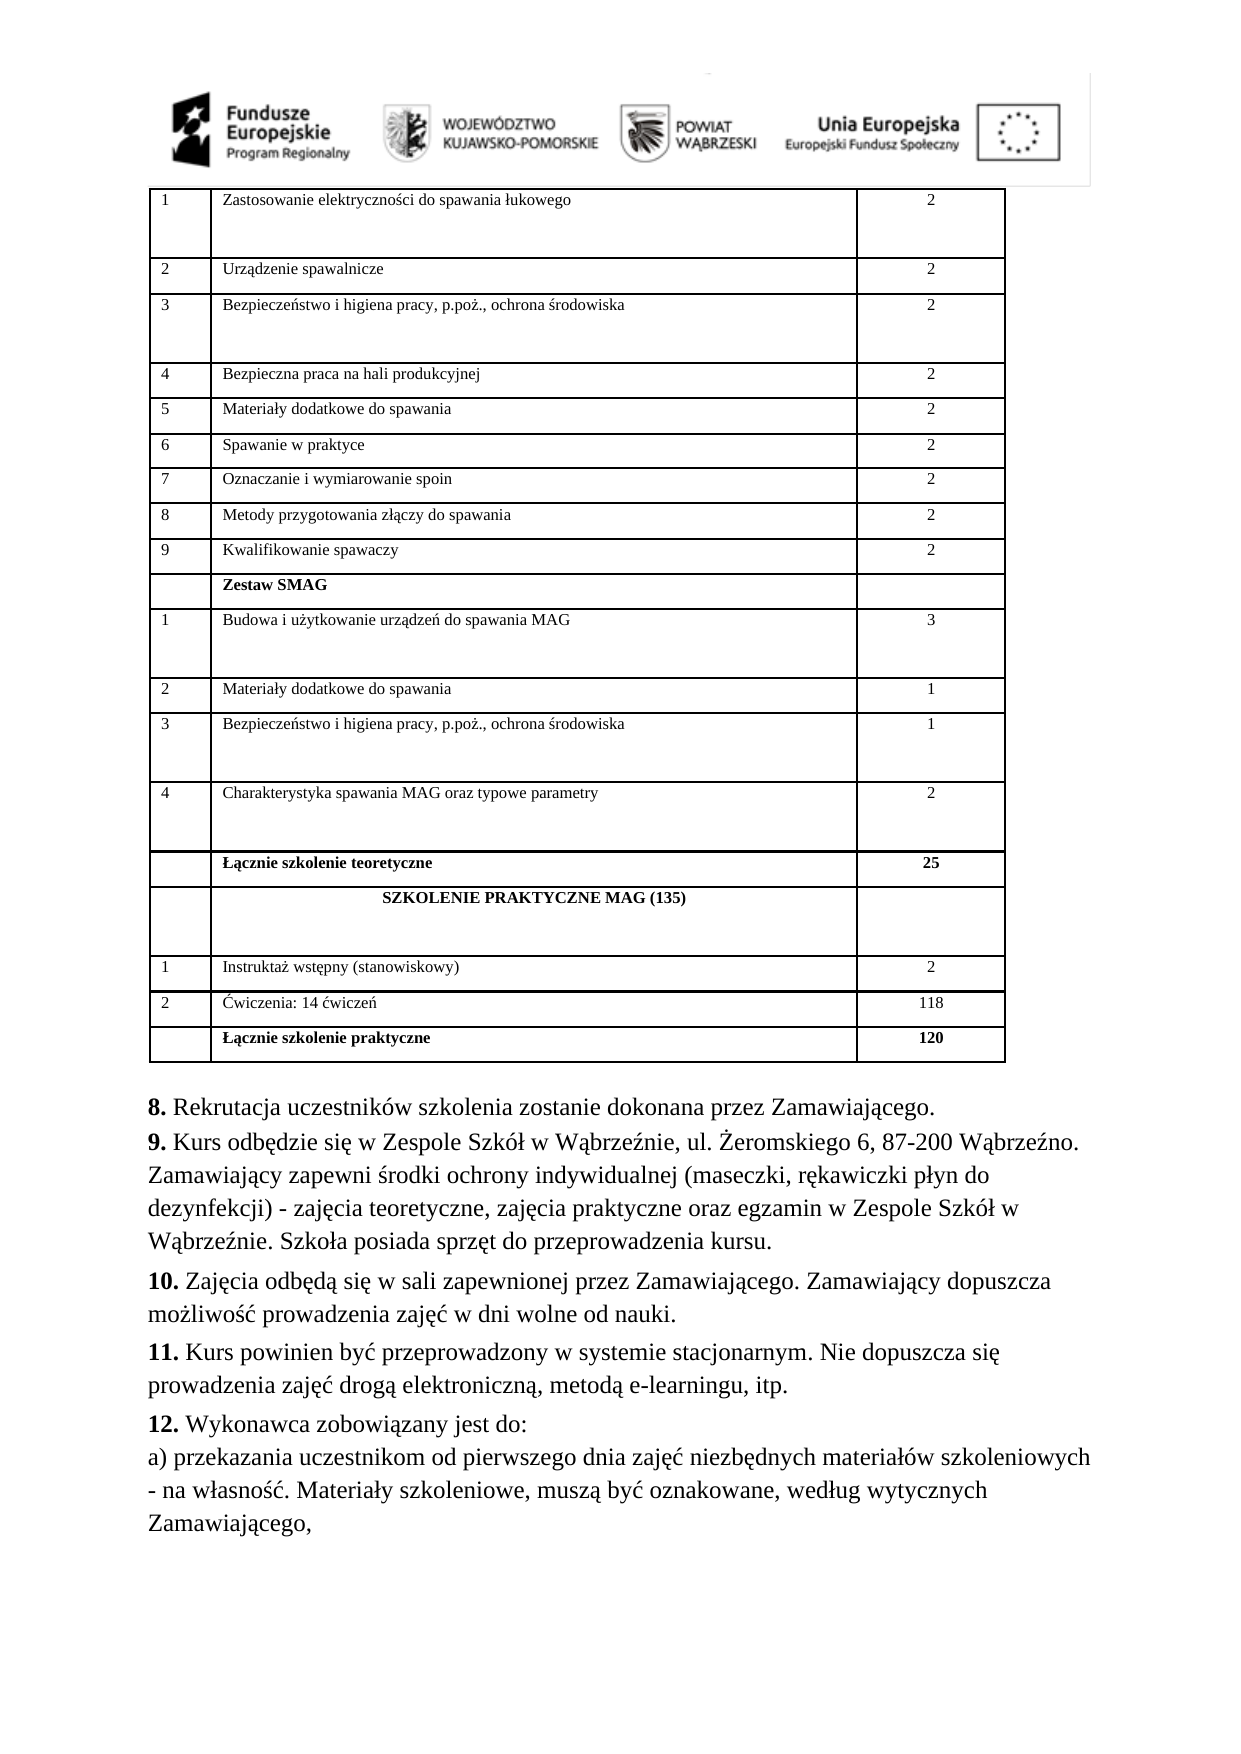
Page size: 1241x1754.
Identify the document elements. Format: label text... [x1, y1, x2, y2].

table_cell 7 [151, 469, 210, 502]
table_cell 120 [858, 1028, 1004, 1061]
table_cell 1 [858, 714, 1004, 781]
table_cell Materiały dodatkowe do spawania [212, 679, 856, 712]
table_cell 4 [151, 364, 210, 397]
table_cell 1 [858, 679, 1004, 712]
table_cell 6 [151, 435, 210, 467]
table_cell 118 [858, 993, 1004, 1026]
table_cell [151, 575, 210, 607]
table_cell 3 [151, 295, 210, 362]
table_cell Urządzenie spawalnicze [212, 259, 856, 292]
table_cell Metody przygotowania złączy do spawania [212, 504, 856, 538]
table_cell [151, 853, 210, 886]
table_cell 2 [858, 504, 1004, 538]
table_cell 2 [858, 540, 1004, 573]
table_cell 2 [151, 259, 210, 292]
table_cell 5 [151, 399, 210, 432]
table_cell Zestaw SMAG [212, 575, 856, 607]
table_cell Kwalifikowanie spawaczy [212, 540, 856, 573]
table_cell 2 [858, 957, 1004, 990]
table_cell [151, 888, 210, 955]
table_cell 1 [151, 610, 210, 677]
table_cell 2 [858, 783, 1004, 850]
table_cell Oznaczanie i wymiarowanie spoin [212, 469, 856, 502]
picture [147, 73, 1092, 188]
table_cell Budowa i użytkowanie urządzeń do spawania MAG [212, 610, 856, 677]
table_cell 2 [858, 190, 1004, 257]
text 9. Kurs odbędzie się w Zespole Szkół w Wąbrzeźnie, ul. Żeromskiego 6, 87-200 Wąbrzeźno. Zamawiający zapewni środki ochrony indywidualnej (maseczki, rękawiczki płyn do dezynfekcji) - zajęcia teoretyczne, zajęcia praktyczne oraz egzamin w Zespole Szkół w Wąbrzeźnie. Szkoła posiada sprzęt do przeprowadzenia kursu. [148, 1127, 1093, 1255]
table_cell 8 [151, 504, 210, 538]
table_cell Spawanie w praktyce [212, 435, 856, 467]
table_cell Bezpieczeństwo i higiena pracy, p.poż., ochrona środowiska [212, 295, 856, 362]
table_cell SZKOLENIE PRAKTYCZNE MAG (135) [212, 888, 856, 955]
table_cell 2 [151, 679, 210, 712]
table_cell Bezpieczeństwo i higiena pracy, p.poż., ochrona środowiska [212, 714, 856, 781]
table_cell Charakterystyka spawania MAG oraz typowe parametry [212, 783, 856, 850]
table_cell Ćwiczenia: 14 ćwiczeń [212, 993, 856, 1026]
text a) przekazania uczestnikom od pierwszego dnia zajęć niezbędnych materiałów szkoleniowych - na własność. Materiały szkoleniowe, muszą być oznakowane, według wytycznych Zamawiającego, [148, 1442, 1093, 1537]
table_cell Zastosowanie elektryczności do spawania łukowego [212, 190, 856, 257]
table_cell 2 [858, 295, 1004, 362]
table_cell Łącznie szkolenie praktyczne [212, 1028, 856, 1061]
table_cell 9 [151, 540, 210, 573]
table_cell 2 [858, 399, 1004, 432]
text 12. Wykonawca zobowiązany jest do: [148, 1409, 1093, 1438]
table_cell 1 [151, 190, 210, 257]
table_cell 3 [858, 610, 1004, 677]
table_cell Łącznie szkolenie teoretyczne [212, 853, 856, 886]
table_cell 2 [858, 364, 1004, 397]
table_cell Bezpieczna praca na hali produkcyjnej [212, 364, 856, 397]
text 11. Kurs powinien być przeprowadzony w systemie stacjonarnym. Nie dopuszcza się prowadzenia zajęć drogą elektroniczną, metodą e-learningu, itp. [148, 1337, 1093, 1399]
table_cell 2 [858, 435, 1004, 467]
table_cell 2 [858, 469, 1004, 502]
text 8. Rekrutacja uczestników szkolenia zostanie dokonana przez Zamawiającego. [148, 1092, 1093, 1121]
table_cell [151, 1028, 210, 1061]
table_cell [858, 575, 1004, 607]
table_cell [858, 888, 1004, 955]
table_cell 25 [858, 853, 1004, 886]
table_cell 1 [151, 957, 210, 990]
table_cell 4 [151, 783, 210, 850]
table_cell Materiały dodatkowe do spawania [212, 399, 856, 432]
table_cell 3 [151, 714, 210, 781]
table_cell Instruktaż wstępny (stanowiskowy) [212, 957, 856, 990]
table_cell 2 [858, 259, 1004, 292]
text 10. Zajęcia odbędą się w sali zapewnionej przez Zamawiającego. Zamawiający dopuszcza możliwość prowadzenia zajęć w dni wolne od nauki. [148, 1266, 1093, 1327]
table_cell 2 [151, 993, 210, 1026]
